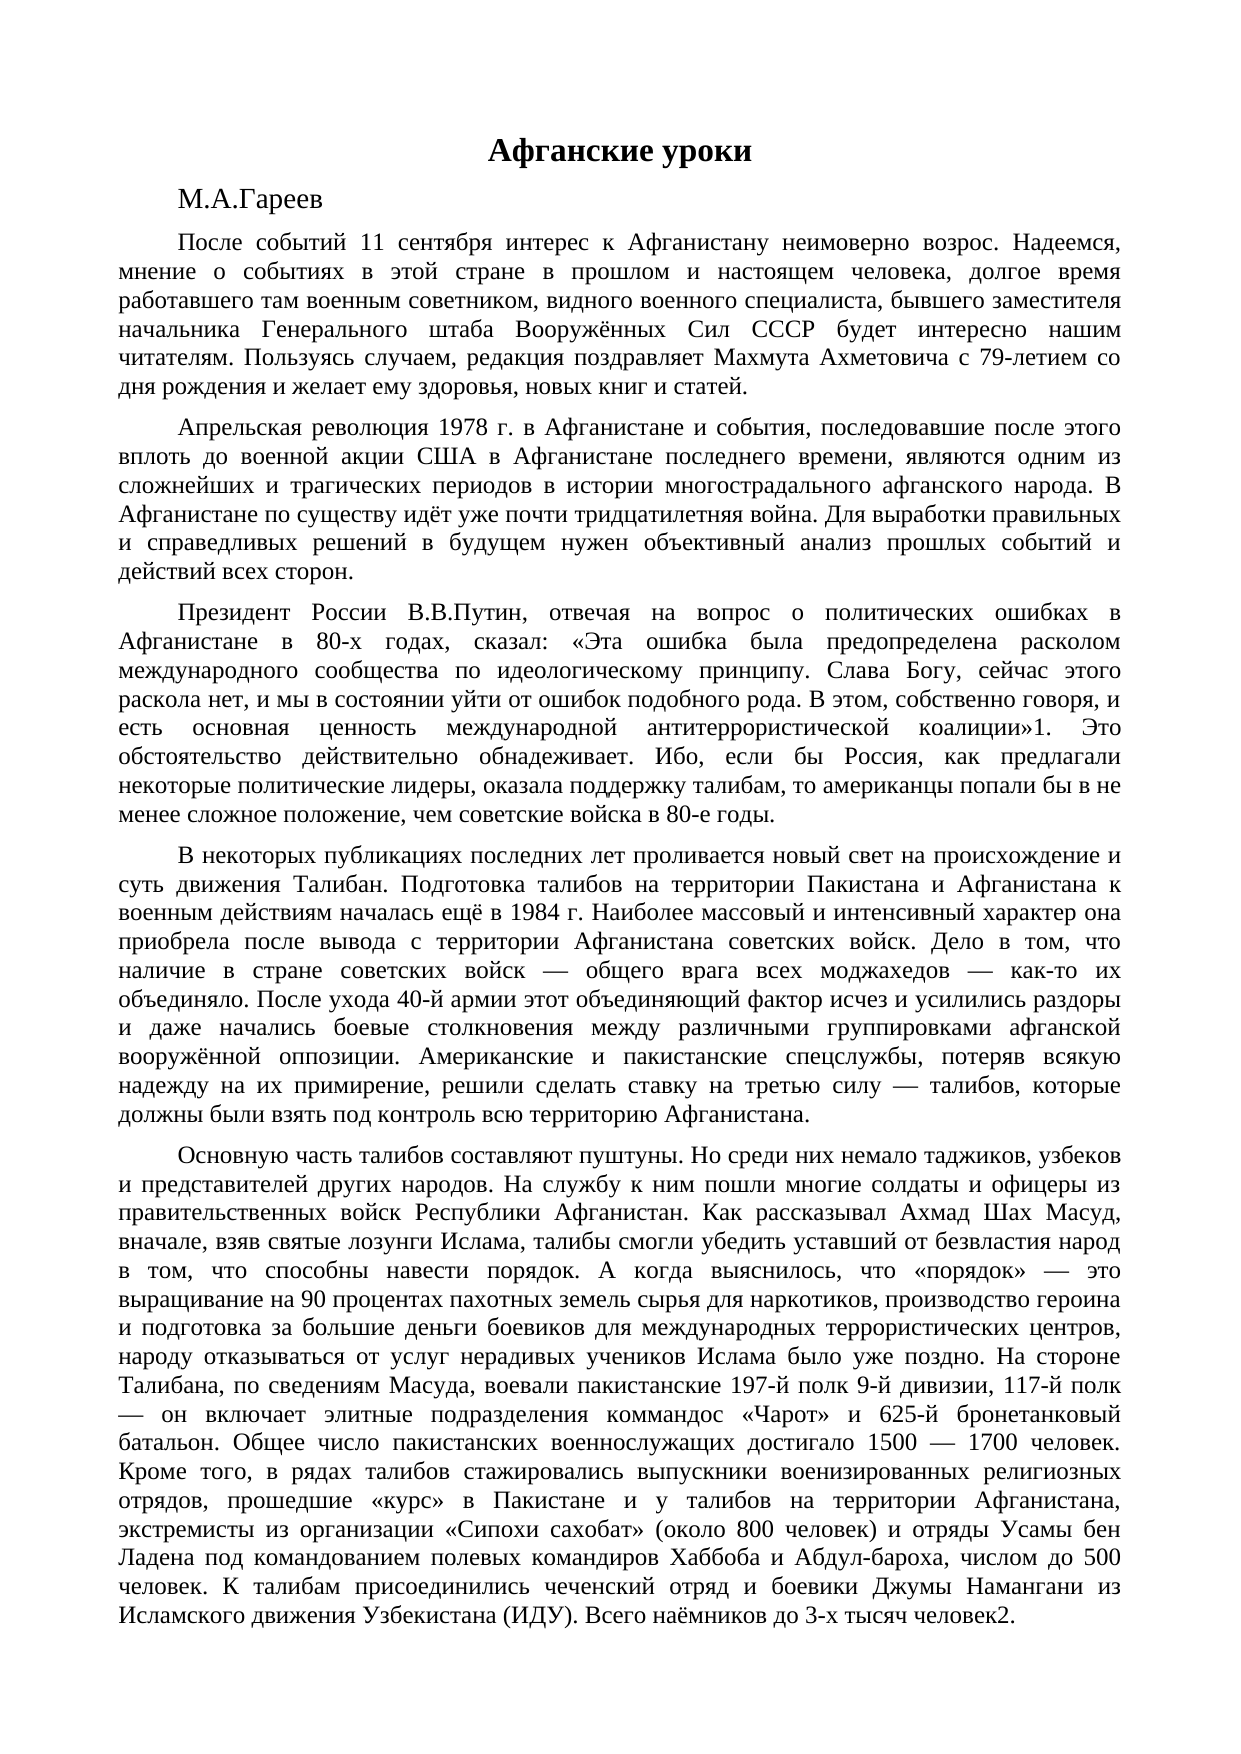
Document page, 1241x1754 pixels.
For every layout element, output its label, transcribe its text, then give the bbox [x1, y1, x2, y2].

text В некоторых публикациях последних лет проливается новый свет на происхождение и суть движения Талибан. Подготовка талибов на территории Пакистана и Афганистана к военным действиям началась ещё в 1984 г. Наиболее массовый и интенсивный характер она приобрела после вывода с территории Афганистана советских войск. Дело в том, что наличие в стране советских войск — общего врага всех моджахедов — как-то их объединяло. После ухода 40-й армии этот объединяющий фактор исчез и усилились раздоры и даже начались боевые столкновения между различными группировками афганской вооружённой оппозиции. Американские и пакистанские спецслужбы, потеряв всякую надежду на их примирение, решили сделать ставку на третью силу — талибов, которые должны были взять под контроль всю территорию Афганистана. [118, 840, 1122, 1127]
text Президент России В.В.Путин, отвечая на вопрос о политических ошибках в Афганистане в 80-х годах, сказал: «Эта ошибка была предопределена расколом международного сообщества по идеологическому принципу. Слава Богу, сейчас этого раскола нет, и мы в состоянии уйти от ошибок подобного рода. В этом, собственно говоря, и есть основная ценность международной антитеррористической коалиции»1. Это обстоятельство действительно обнадеживает. Ибо, если бы Россия, как предлагали некоторые политические лидеры, оказала поддержку талибам, то американцы попали бы в не менее сложное положение, чем советские войска в 80-е годы. [118, 597, 1122, 827]
text М.А.Гареев [118, 181, 1122, 215]
text Апрельская революция 1978 г. в Афганистане и события, последовавшие после этого вплоть до военной акции США в Афганистане последнего времени, являются одним из сложнейших и трагических периодов в истории многострадального афганского народа. В Афганистане по существу идёт уже почти тридцатилетняя война. Для выработки правильных и справедливых решений в будущем нужен объективный анализ прошлых событий и действий всех сторон. [118, 412, 1122, 585]
text Основную часть талибов составляют пуштуны. Но среди них немало таджиков, узбеков и представителей других народов. На службу к ним пошли многие солдаты и офицеры из правительственных войск Республики Афганистан. Как рассказывал Ахмад Шах Масуд, вначале, взяв святые лозунги Ислама, талибы смогли убедить уставший от безвластия народ в том, что способны навести порядок. А когда выяснилось, что «порядок» — это выращивание на 90 процентах пахотных земель сырья для наркотиков, производство героина и подготовка за большие деньги боевиков для международных террористических центров, народу отказываться от услуг нерадивых учеников Ислама было уже поздно. На стороне Талибана, по сведениям Масуда, воевали пакистанские 197-й полк 9-й дивизии, 117-й полк — он включает элитные подразделения коммандос «Чарот» и 625-й бронетанковый батальон. Общее число пакистанских военнослужащих достигало 1500 — 1700 человек. Кроме того, в рядах талибов стажировались выпускники военизированных религиозных отрядов, прошедшие «курс» в Пакистане и у талибов на территории Афганистана, экстремисты из организации «Сипохи сахобат» (около 800 человек) и отряды Усамы бен Ладена под командованием полевых командиров Хаббоба и Абдул-бароха, числом до 500 человек. К талибам присоединились чеченский отряд и боевики Джумы Намангани из Исламского движения Узбекистана (ИДУ). Всего наёмников до 3-х тысяч человек2. [118, 1140, 1122, 1629]
text Афганские уроки [118, 131, 1122, 169]
text После событий 11 сентября интерес к Афганистану неимоверно возрос. Надеемся, мнение о событиях в этой стране в прошлом и настоящем человека, долгое время работавшего там военным советником, видного военного специалиста, бывшего заместителя начальника Генерального штаба Вооружённых Сил СССР будет интересно нашим читателям. Пользуясь случаем, редакция поздравляет Махмута Ахметовича с 79-летием со дня рождения и желает ему здоровья, новых книг и статей. [118, 227, 1122, 400]
